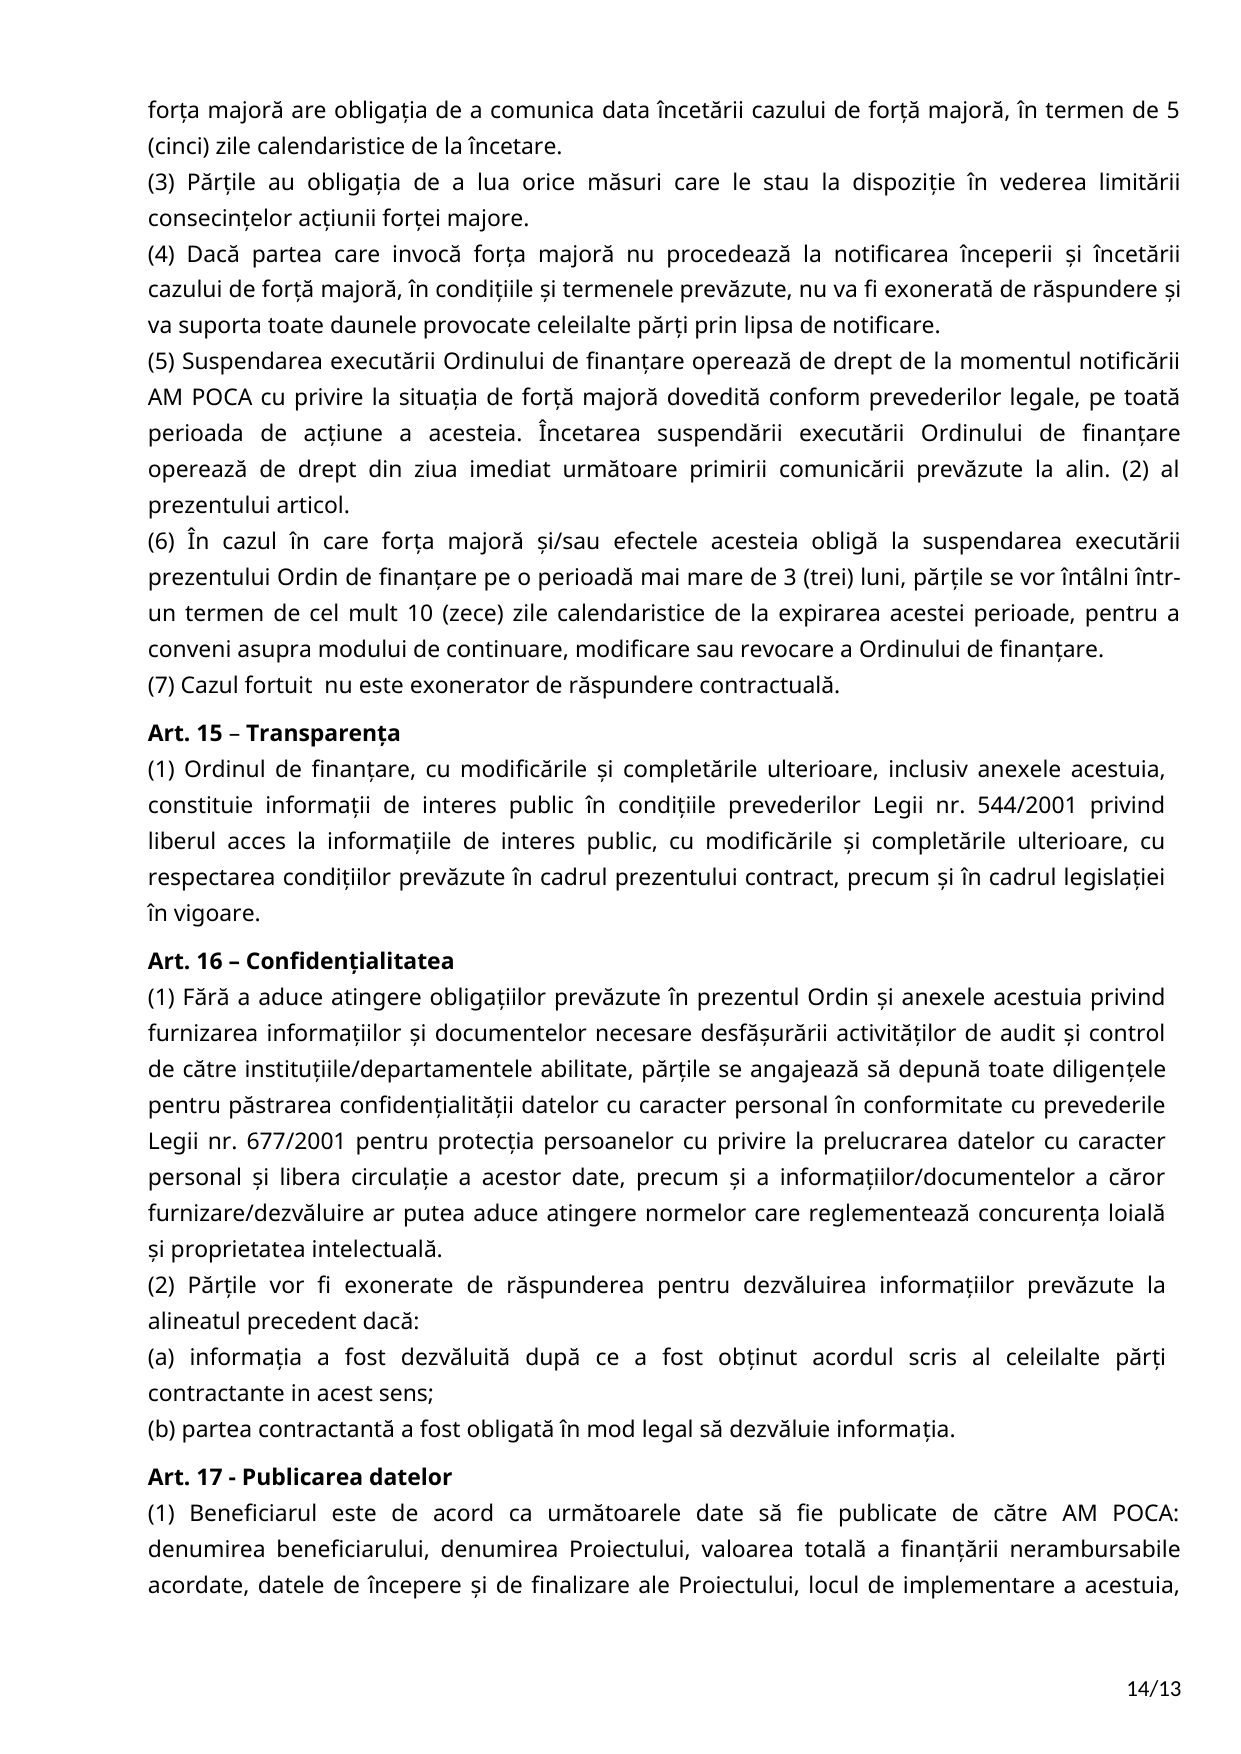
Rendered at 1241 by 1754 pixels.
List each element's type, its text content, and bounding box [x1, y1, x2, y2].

list (6) În cazul în care forţa majoră şi/sau efectele acesteia obligă la suspendarea executării prezentului Ordin de finanțare pe o perioadă mai mare de 3 (trei) luni, părţile se vor întâlni într-un termen de cel mult 10 (zece) zile calendaristice de la expirarea acestei perioade, pentru a conveni asupra modului de continuare, modificare sau revocare a Ordinului de finanțare. [148, 525, 1181, 664]
text (1) Ordinul de finanțare, cu modificările și completările ulterioare, inclusiv anexele acestuia, constituie informații de interes public în condițiile prevederilor Legii nr. 544/2001 privind liberul acces la informațiile de interes public, cu modificările și completările ulterioare, cu respectarea condițiilor prevăzute în cadrul prezentului contract, precum și în cadrul legislației în vigoare. [148, 753, 1167, 928]
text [148, 1497, 1181, 1600]
text (b) partea contractantă a fost obligată în mod legal să dezvăluie informaţia. [148, 1412, 1167, 1444]
text (1) Fără a aduce atingere obligaţiilor prevăzute în prezentul Ordin și anexele acestuia privind furnizarea informațiilor și documentelor necesare desfășurării activităților de audit și control de către instituțiile/departamentele abilitate, părțile se angajează să depună toate diligenţele pentru păstrarea confidenţialităţii datelor cu caracter personal în conformitate cu prevederile Legii nr. 677/2001 pentru protecția persoanelor cu privire la prelucrarea datelor cu caracter personal și libera circulație a acestor date, precum și a informațiilor/documentelor a căror furnizare/dezvăluire ar putea aduce atingere normelor care reglementează concurența loială și proprietatea intelectuală. [148, 981, 1167, 1264]
list (7) Cazul fortuit nu este exonerator de răspundere contractuală. [148, 669, 1181, 700]
text (5) Suspendarea executării Ordinului de finanțare operează de drept de la momentul notificării AM POCA cu privire la situația de forță majoră dovedită conform prevederilor legale, pe toată perioada de acţiune a acesteia. Încetarea suspendării executării Ordinului de finanțare operează de drept din ziua imediat următoare primirii comunicării prevăzute la alin. (2) al prezentului articol. [148, 345, 1181, 520]
list (4) Dacă partea care invocă forţa majoră nu procedează la notificarea începerii şi încetării cazului de forţă majoră, în condiţiile şi termenele prevăzute, nu va fi exonerată de răspundere şi va suporta toate daunele provocate celeilalte părţi prin lipsa de notificare. [148, 237, 1181, 341]
text (2) Părțile vor fi exonerate de răspunderea pentru dezvăluirea informațiilor prevăzute la alineatul precedent dacă: [148, 1269, 1167, 1336]
list (3) Părţile au obligaţia de a lua orice măsuri care le stau la dispoziţie în vederea limitării consecinţelor acţiunii forţei majore. [148, 166, 1181, 233]
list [148, 94, 1181, 161]
text Art. 16 – Confidențialitatea [148, 945, 1181, 977]
text (a) informaţia a fost dezvăluită după ce a fost obţinut acordul scris al celeilalte părţi contractante in acest sens; [148, 1341, 1167, 1408]
text Art. 17 - Publicarea datelor [148, 1461, 1181, 1492]
subtitle Art. 15 – Transparența [148, 717, 1181, 748]
